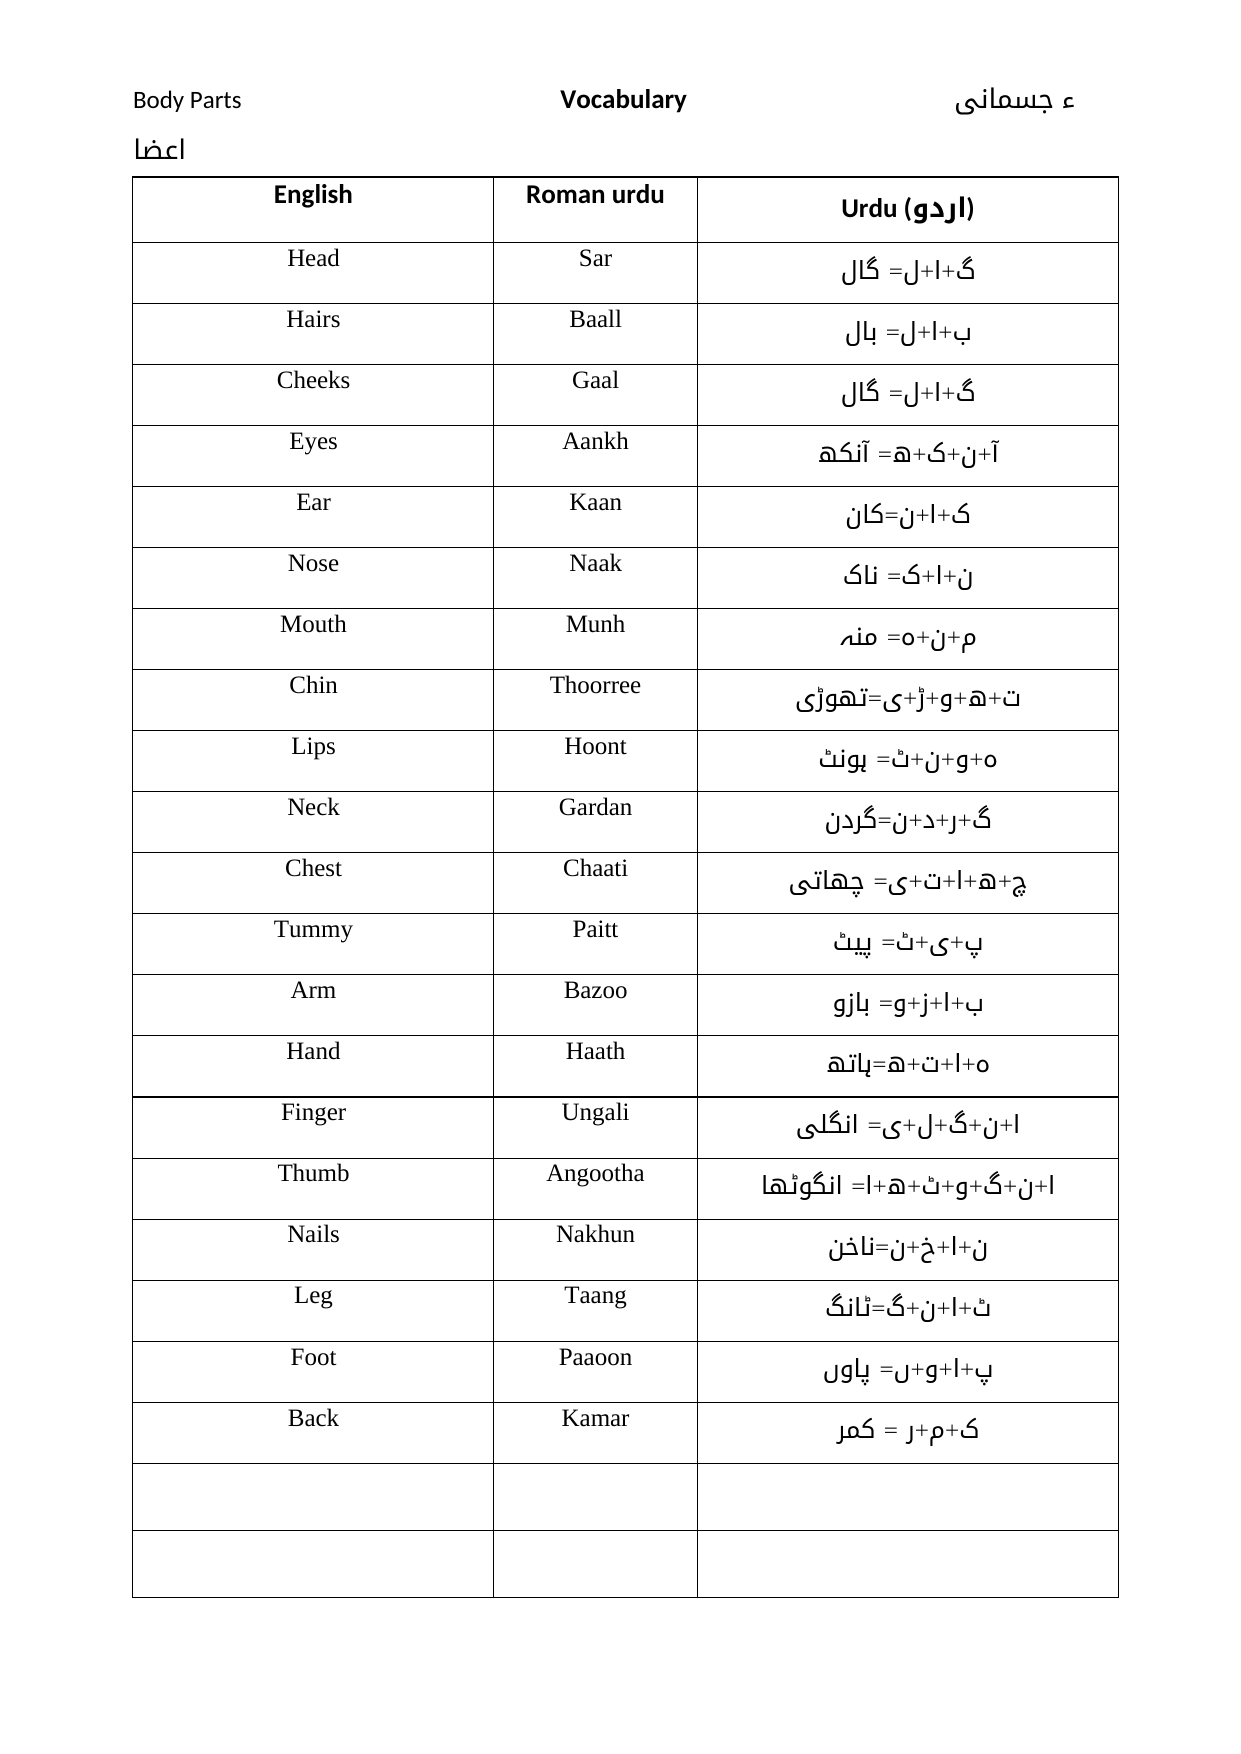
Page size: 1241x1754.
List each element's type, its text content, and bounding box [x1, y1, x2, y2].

table_cell ٹ+ا+ن+گ=ٹانگ [698, 1281, 1118, 1341]
table_cell پ+ا+و+ں= پاوں [698, 1342, 1118, 1402]
table_cell [133, 1531, 493, 1597]
table_cell Aankh [494, 426, 697, 486]
table_cell ک+م+ر = کمر [698, 1403, 1118, 1463]
table_cell ک+ا+ن=کان [698, 487, 1118, 547]
table_cell Arm [133, 975, 493, 1035]
table_cell ب+ا+ز+و= بازو [698, 975, 1118, 1035]
table_cell Ungali [494, 1098, 697, 1157]
table_cell آ+ن+ک+ھ= آنکھ [698, 426, 1118, 486]
table_cell Haath [494, 1036, 697, 1096]
table_cell ہ+ا+ت+ھ=ہاتھ [698, 1036, 1118, 1096]
table_cell Thoorree [494, 670, 697, 730]
table_header Roman urdu [494, 178, 697, 242]
table_cell Ear [133, 487, 493, 547]
table_cell Sar [494, 243, 697, 303]
table_cell چ+ھ+ا+ت+ی= چھاتی [698, 853, 1118, 913]
table_cell Eyes [133, 426, 493, 486]
table_cell [133, 1464, 493, 1530]
table_cell Neck [133, 792, 493, 852]
table_cell Gardan [494, 792, 697, 852]
table_cell [698, 1531, 1118, 1597]
table_cell Cheeks [133, 365, 493, 425]
table_cell Baall [494, 304, 697, 364]
table_cell م+ن+ہ= منہ [698, 609, 1118, 669]
table_cell Chest [133, 853, 493, 913]
table_cell گ+ا+ل= گال [698, 243, 1118, 303]
table_cell Head [133, 243, 493, 303]
table_cell Hairs [133, 304, 493, 364]
table_cell Thumb [133, 1159, 493, 1218]
table_cell Leg [133, 1281, 493, 1341]
table_cell گ+ر+د+ن=گردن [698, 792, 1118, 852]
table_cell Hoont [494, 731, 697, 791]
table_cell Finger [133, 1098, 493, 1157]
table_cell گ+ا+ل= گال [698, 365, 1118, 425]
table_cell Mouth [133, 609, 493, 669]
table_cell ن+ا+خ+ن=ناخن [698, 1220, 1118, 1279]
table_cell Taang [494, 1281, 697, 1341]
table_cell Munh [494, 609, 697, 669]
table_cell ب+ا+ل= بال [698, 304, 1118, 364]
table_cell Nakhun [494, 1220, 697, 1279]
table_cell ا+ن+گ+ل+ی= انگلی [698, 1098, 1118, 1157]
table_header English [133, 178, 493, 242]
table_cell Lips [133, 731, 493, 791]
table_cell Hand [133, 1036, 493, 1096]
table_cell ت+ھ+و+ڑ+ی=تھوڑی [698, 670, 1118, 730]
table_cell پ+ی+ٹ= پیٹ [698, 914, 1118, 974]
table_cell [494, 1531, 697, 1597]
table_cell Kamar [494, 1403, 697, 1463]
table_cell Nails [133, 1220, 493, 1279]
table_cell ا+ن+گ+و+ٹ+ھ+ا= انگوٹھا [698, 1159, 1118, 1218]
table_cell Paitt [494, 914, 697, 974]
table_cell Bazoo [494, 975, 697, 1035]
table_header Urdu (اردو) [698, 178, 1118, 242]
table_cell [698, 1464, 1118, 1530]
table_cell Naak [494, 548, 697, 608]
table_cell Foot [133, 1342, 493, 1402]
table_cell [494, 1464, 697, 1530]
table_cell Tummy [133, 914, 493, 974]
table_cell Paaoon [494, 1342, 697, 1402]
table_cell Nose [133, 548, 493, 608]
table_cell Chaati [494, 853, 697, 913]
table_cell Kaan [494, 487, 697, 547]
table_cell ن+ا+ک= ناک [698, 548, 1118, 608]
table_cell Chin [133, 670, 493, 730]
table_cell ہ+و+ن+ٹ= ہونٹ [698, 731, 1118, 791]
table_cell Angootha [494, 1159, 697, 1218]
table_cell Back [133, 1403, 493, 1463]
table_cell Gaal [494, 365, 697, 425]
